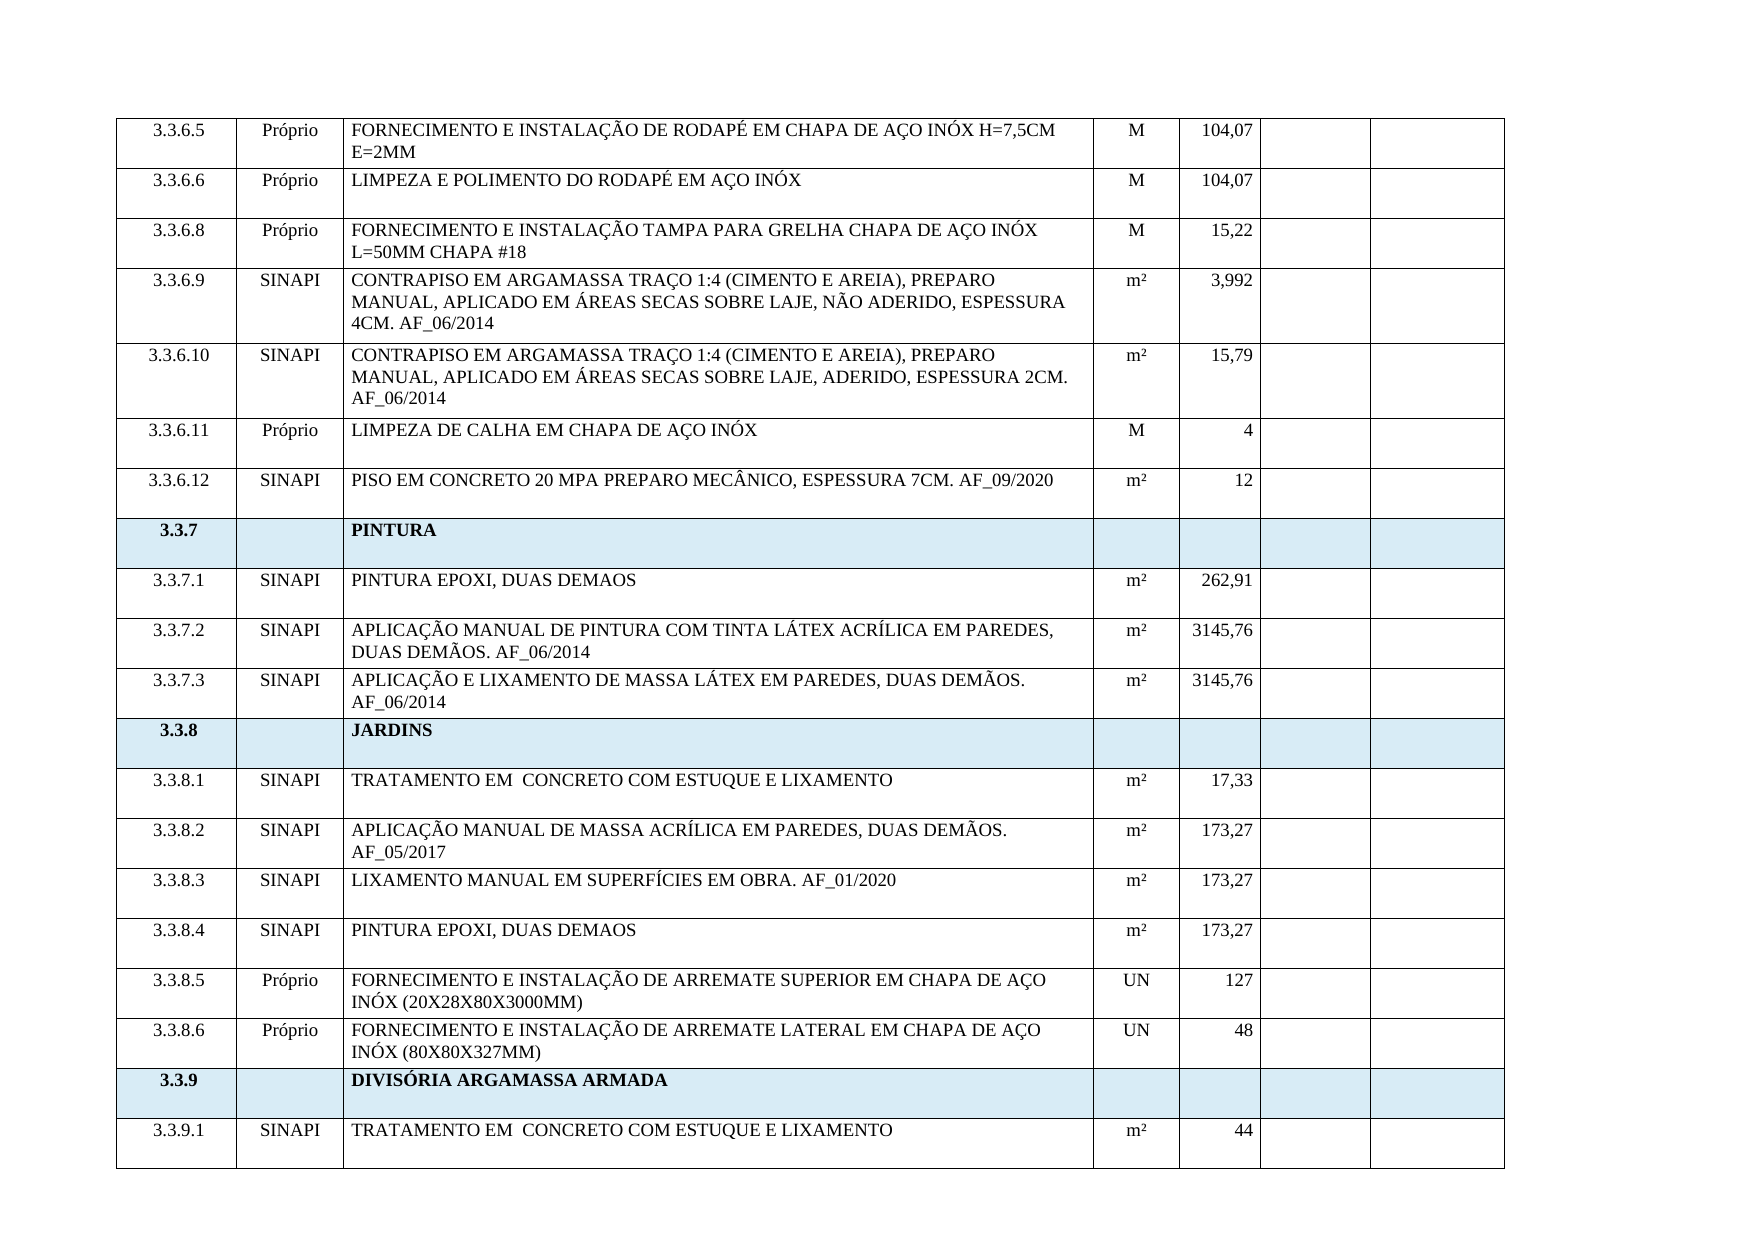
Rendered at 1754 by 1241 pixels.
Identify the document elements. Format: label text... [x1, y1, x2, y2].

table_cell UN [1094, 1019, 1179, 1068]
table_cell 3145,76 [1180, 669, 1260, 718]
table_cell m² [1094, 619, 1179, 668]
table_cell 48 [1180, 1019, 1260, 1068]
table_cell [1371, 869, 1504, 918]
table_cell 3.3.8.3 [117, 869, 236, 918]
table_cell 127 [1180, 969, 1260, 1018]
table_cell [1261, 1119, 1370, 1168]
table_cell 3.3.8.4 [117, 919, 236, 968]
table_cell 3.3.9 [117, 1069, 236, 1118]
table_cell [1371, 344, 1504, 418]
table_cell [1261, 1019, 1370, 1068]
table_cell 104,07 [1180, 119, 1260, 168]
table_cell 3.3.6.6 [117, 169, 236, 218]
table_cell [1371, 219, 1504, 268]
table_cell SINAPI [237, 619, 343, 668]
table_cell m² [1094, 819, 1179, 868]
table_cell PINTURA EPOXI, DUAS DEMAOS [344, 569, 1093, 618]
table_cell m² [1094, 469, 1179, 518]
table_cell [1371, 919, 1504, 968]
table_cell 15,22 [1180, 219, 1260, 268]
table_cell 44 [1180, 1119, 1260, 1168]
table_cell [1261, 919, 1370, 968]
table_cell 3.3.8.2 [117, 819, 236, 868]
table_cell SINAPI [237, 919, 343, 968]
table_cell [1371, 719, 1504, 768]
table_cell [1371, 769, 1504, 818]
table_cell 3.3.6.10 [117, 344, 236, 418]
table_cell [1094, 1069, 1179, 1118]
table_cell PINTURA EPOXI, DUAS DEMAOS [344, 919, 1093, 968]
table_cell 17,33 [1180, 769, 1260, 818]
table_cell 3.3.8.6 [117, 1019, 236, 1068]
table_cell CONTRAPISO EM ARGAMASSA TRAÇO 1:4 (CIMENTO E AREIA), PREPARO MANUAL, APLICADO EM ÁREAS SECAS SOBRE LAJE, ADERIDO, ESPESSURA 2CM. AF_06/2014 [344, 344, 1093, 418]
table_cell [1371, 619, 1504, 668]
table_cell SINAPI [237, 669, 343, 718]
table_cell UN [1094, 969, 1179, 1018]
table_cell [1261, 719, 1370, 768]
table_cell [1261, 769, 1370, 818]
table_cell 104,07 [1180, 169, 1260, 218]
table_cell 3.3.7.2 [117, 619, 236, 668]
table_cell Próprio [237, 219, 343, 268]
table_cell SINAPI [237, 569, 343, 618]
table_cell SINAPI [237, 269, 343, 343]
table_cell [1371, 169, 1504, 218]
table_cell m² [1094, 344, 1179, 418]
table_cell 3.3.6.12 [117, 469, 236, 518]
table_cell M [1094, 119, 1179, 168]
table_cell [1094, 519, 1179, 568]
table_cell [1261, 819, 1370, 868]
table_cell PINTURA [344, 519, 1093, 568]
table_cell [1371, 969, 1504, 1018]
table_cell Próprio [237, 1019, 343, 1068]
table_cell 262,91 [1180, 569, 1260, 618]
table_cell [1371, 269, 1504, 343]
table_cell [1261, 169, 1370, 218]
table_cell 3145,76 [1180, 619, 1260, 668]
table_cell [1371, 669, 1504, 718]
table_cell TRATAMENTO EM CONCRETO COM ESTUQUE E LIXAMENTO [344, 769, 1093, 818]
table_cell M [1094, 419, 1179, 468]
table_cell 3,992 [1180, 269, 1260, 343]
table_cell [1371, 819, 1504, 868]
table_cell 15,79 [1180, 344, 1260, 418]
table_cell [1261, 1069, 1370, 1118]
table_cell 4 [1180, 419, 1260, 468]
table_cell 173,27 [1180, 819, 1260, 868]
table_cell 3.3.6.5 [117, 119, 236, 168]
table_cell [1261, 344, 1370, 418]
table_cell [1371, 1069, 1504, 1118]
table_cell 3.3.8 [117, 719, 236, 768]
table_cell [1180, 719, 1260, 768]
table_cell SINAPI [237, 819, 343, 868]
table_cell m² [1094, 269, 1179, 343]
table_cell [1371, 419, 1504, 468]
table_cell 3.3.6.9 [117, 269, 236, 343]
table_cell [1371, 1119, 1504, 1168]
table_cell FORNECIMENTO E INSTALAÇÃO DE ARREMATE LATERAL EM CHAPA DE AÇO INÓX (80X80X327MM) [344, 1019, 1093, 1068]
table_cell 173,27 [1180, 869, 1260, 918]
table_cell Próprio [237, 419, 343, 468]
table_cell 173,27 [1180, 919, 1260, 968]
table_cell m² [1094, 669, 1179, 718]
table_cell 3.3.7.3 [117, 669, 236, 718]
table_cell 3.3.7.1 [117, 569, 236, 618]
table_cell m² [1094, 769, 1179, 818]
table_cell DIVISÓRIA ARGAMASSA ARMADA [344, 1069, 1093, 1118]
table_cell [1261, 669, 1370, 718]
table_cell [237, 719, 343, 768]
table_cell Próprio [237, 119, 343, 168]
table_cell FORNECIMENTO E INSTALAÇÃO DE ARREMATE SUPERIOR EM CHAPA DE AÇO INÓX (20X28X80X3000MM) [344, 969, 1093, 1018]
table_cell PISO EM CONCRETO 20 MPA PREPARO MECÂNICO, ESPESSURA 7CM. AF_09/2020 [344, 469, 1093, 518]
table_cell 3.3.6.11 [117, 419, 236, 468]
table_cell APLICAÇÃO MANUAL DE PINTURA COM TINTA LÁTEX ACRÍLICA EM PAREDES, DUAS DEMÃOS. AF_06/2014 [344, 619, 1093, 668]
table_cell JARDINS [344, 719, 1093, 768]
table_cell Próprio [237, 969, 343, 1018]
table_cell m² [1094, 569, 1179, 618]
table_cell SINAPI [237, 344, 343, 418]
table_cell [1371, 519, 1504, 568]
table_cell 3.3.7 [117, 519, 236, 568]
table_cell [1180, 519, 1260, 568]
table_cell FORNECIMENTO E INSTALAÇÃO DE RODAPÉ EM CHAPA DE AÇO INÓX H=7,5CM E=2MM [344, 119, 1093, 168]
table_cell APLICAÇÃO E LIXAMENTO DE MASSA LÁTEX EM PAREDES, DUAS DEMÃOS. AF_06/2014 [344, 669, 1093, 718]
table_cell [1261, 619, 1370, 668]
table_cell [1261, 269, 1370, 343]
table_cell M [1094, 169, 1179, 218]
table_cell SINAPI [237, 1119, 343, 1168]
table_cell [237, 519, 343, 568]
table_cell APLICAÇÃO MANUAL DE MASSA ACRÍLICA EM PAREDES, DUAS DEMÃOS. AF_05/2017 [344, 819, 1093, 868]
table_cell [1261, 869, 1370, 918]
table_cell TRATAMENTO EM CONCRETO COM ESTUQUE E LIXAMENTO [344, 1119, 1093, 1168]
table_cell [1261, 969, 1370, 1018]
table_cell m² [1094, 919, 1179, 968]
table_cell [1371, 469, 1504, 518]
table_cell FORNECIMENTO E INSTALAÇÃO TAMPA PARA GRELHA CHAPA DE AÇO INÓX L=50MM CHAPA #18 [344, 219, 1093, 268]
table_cell [1094, 719, 1179, 768]
table_cell LIMPEZA DE CALHA EM CHAPA DE AÇO INÓX [344, 419, 1093, 468]
table_cell [1261, 469, 1370, 518]
table_cell [1261, 519, 1370, 568]
table_cell [1261, 119, 1370, 168]
table_cell [1261, 219, 1370, 268]
table_cell SINAPI [237, 869, 343, 918]
table_cell 3.3.8.1 [117, 769, 236, 818]
table_cell LIMPEZA E POLIMENTO DO RODAPÉ EM AÇO INÓX [344, 169, 1093, 218]
table_cell 3.3.9.1 [117, 1119, 236, 1168]
table_cell m² [1094, 1119, 1179, 1168]
table_cell [1180, 1069, 1260, 1118]
table_cell SINAPI [237, 469, 343, 518]
table_cell CONTRAPISO EM ARGAMASSA TRAÇO 1:4 (CIMENTO E AREIA), PREPARO MANUAL, APLICADO EM ÁREAS SECAS SOBRE LAJE, NÃO ADERIDO, ESPESSURA 4CM. AF_06/2014 [344, 269, 1093, 343]
table_cell [1371, 1019, 1504, 1068]
table_cell 12 [1180, 469, 1260, 518]
table_cell M [1094, 219, 1179, 268]
table_cell 3.3.8.5 [117, 969, 236, 1018]
table_cell SINAPI [237, 769, 343, 818]
table_cell [237, 1069, 343, 1118]
table_cell 3.3.6.8 [117, 219, 236, 268]
table_cell Próprio [237, 169, 343, 218]
table_cell [1261, 419, 1370, 468]
table_cell [1261, 569, 1370, 618]
table_cell [1371, 119, 1504, 168]
table_cell m² [1094, 869, 1179, 918]
table_cell LIXAMENTO MANUAL EM SUPERFÍCIES EM OBRA. AF_01/2020 [344, 869, 1093, 918]
table_cell [1371, 569, 1504, 618]
